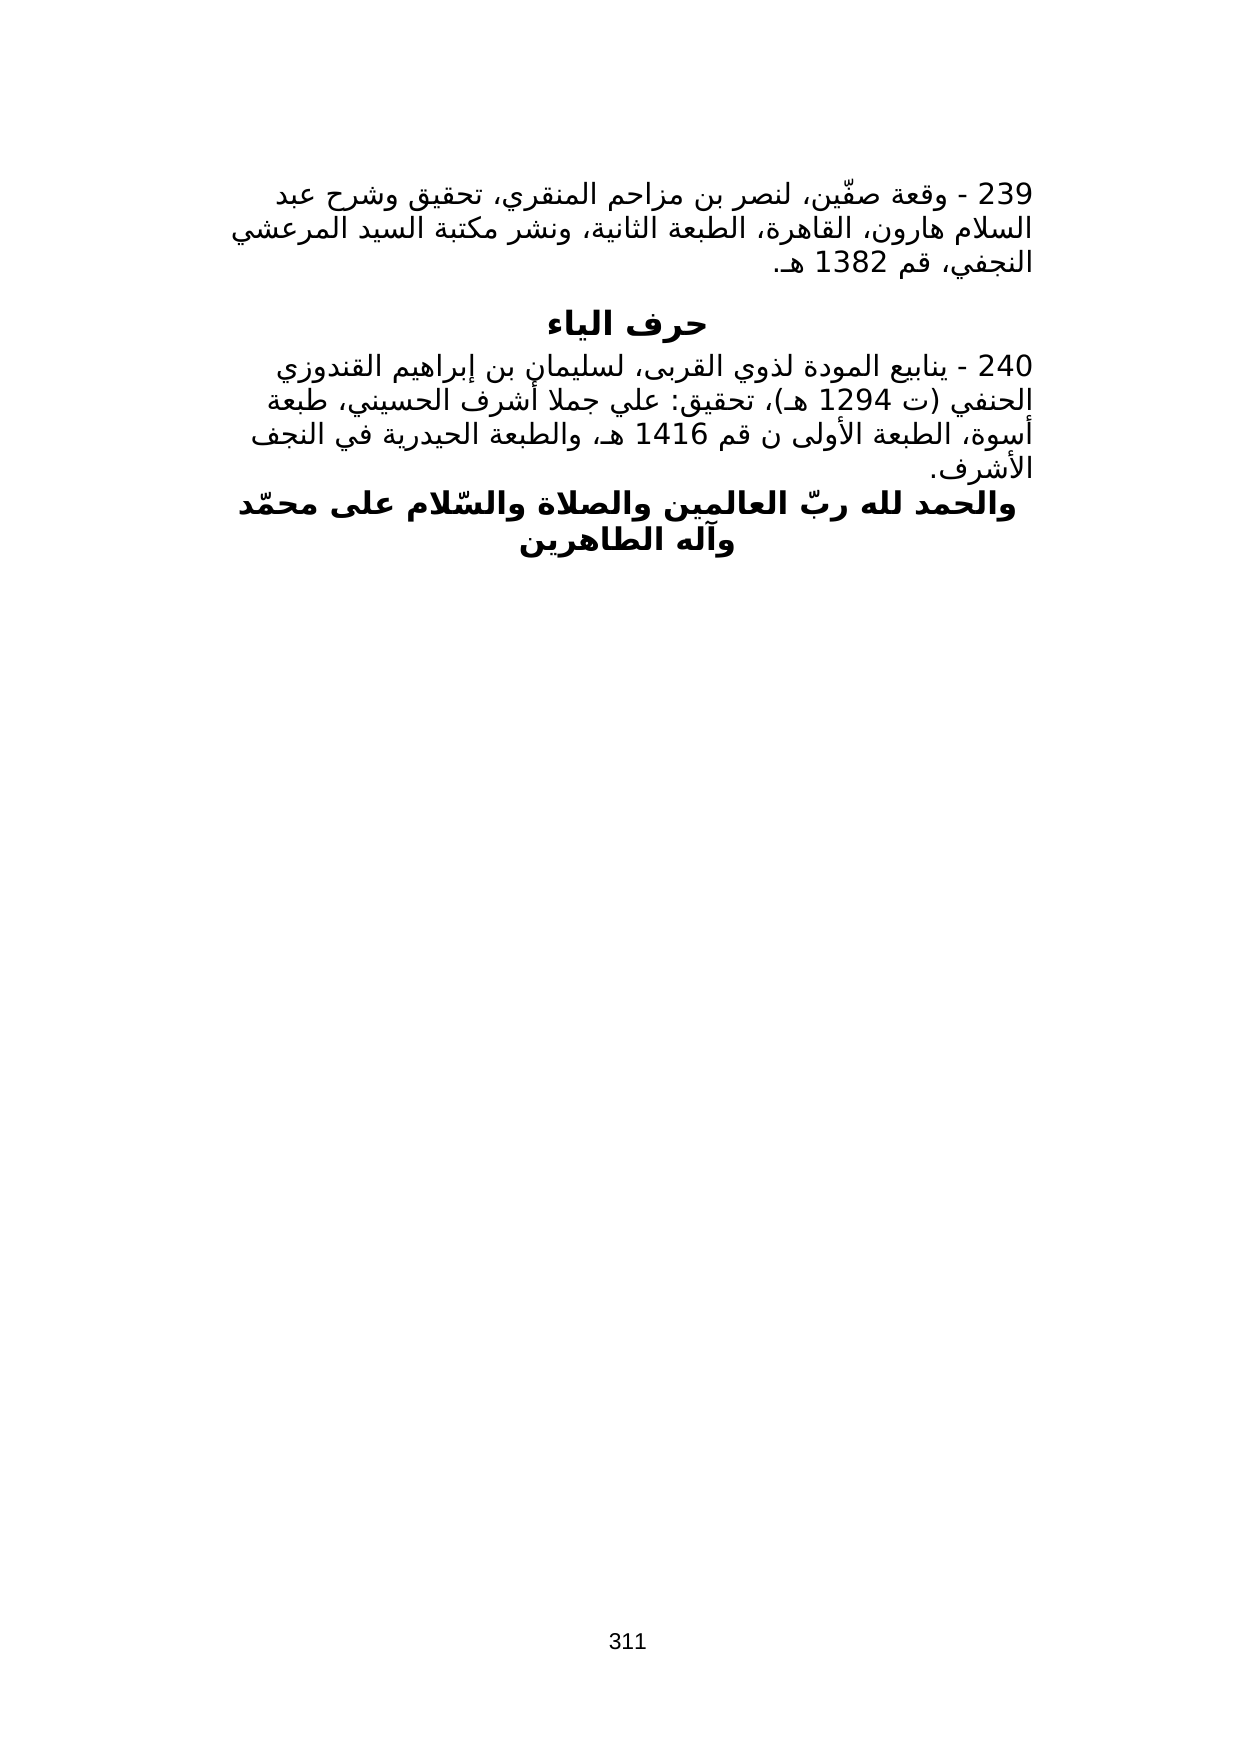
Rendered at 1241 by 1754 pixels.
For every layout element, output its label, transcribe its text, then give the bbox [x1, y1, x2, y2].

text 239 - وقعة صفّين، لنصر بن مزاحم المنقري، تحقيق وشرح عبد السلام هارون، القاهرة، الطبعة الثانية، ونشر مكتبة السيد المرعشي النجفي، قم 1382 هـ. [222, 177, 1033, 279]
text والحمد لله ربّ العالمين والصلاة والسّلام على محمّد وآله الطاهرين [222, 485, 1033, 558]
text 240 - ينابيع المودة لذوي القربى، لسليمان بن إبراهيم القندوزي الحنفي (ت 1294 هـ)، تحقيق: علي جملا أشرف الحسيني، طبعة أسوة، الطبعة الأولى ن قم 1416 هـ، والطبعة الحيدرية في النجف الأشرف. [222, 349, 1033, 485]
text حرف الياء [222, 304, 1033, 343]
